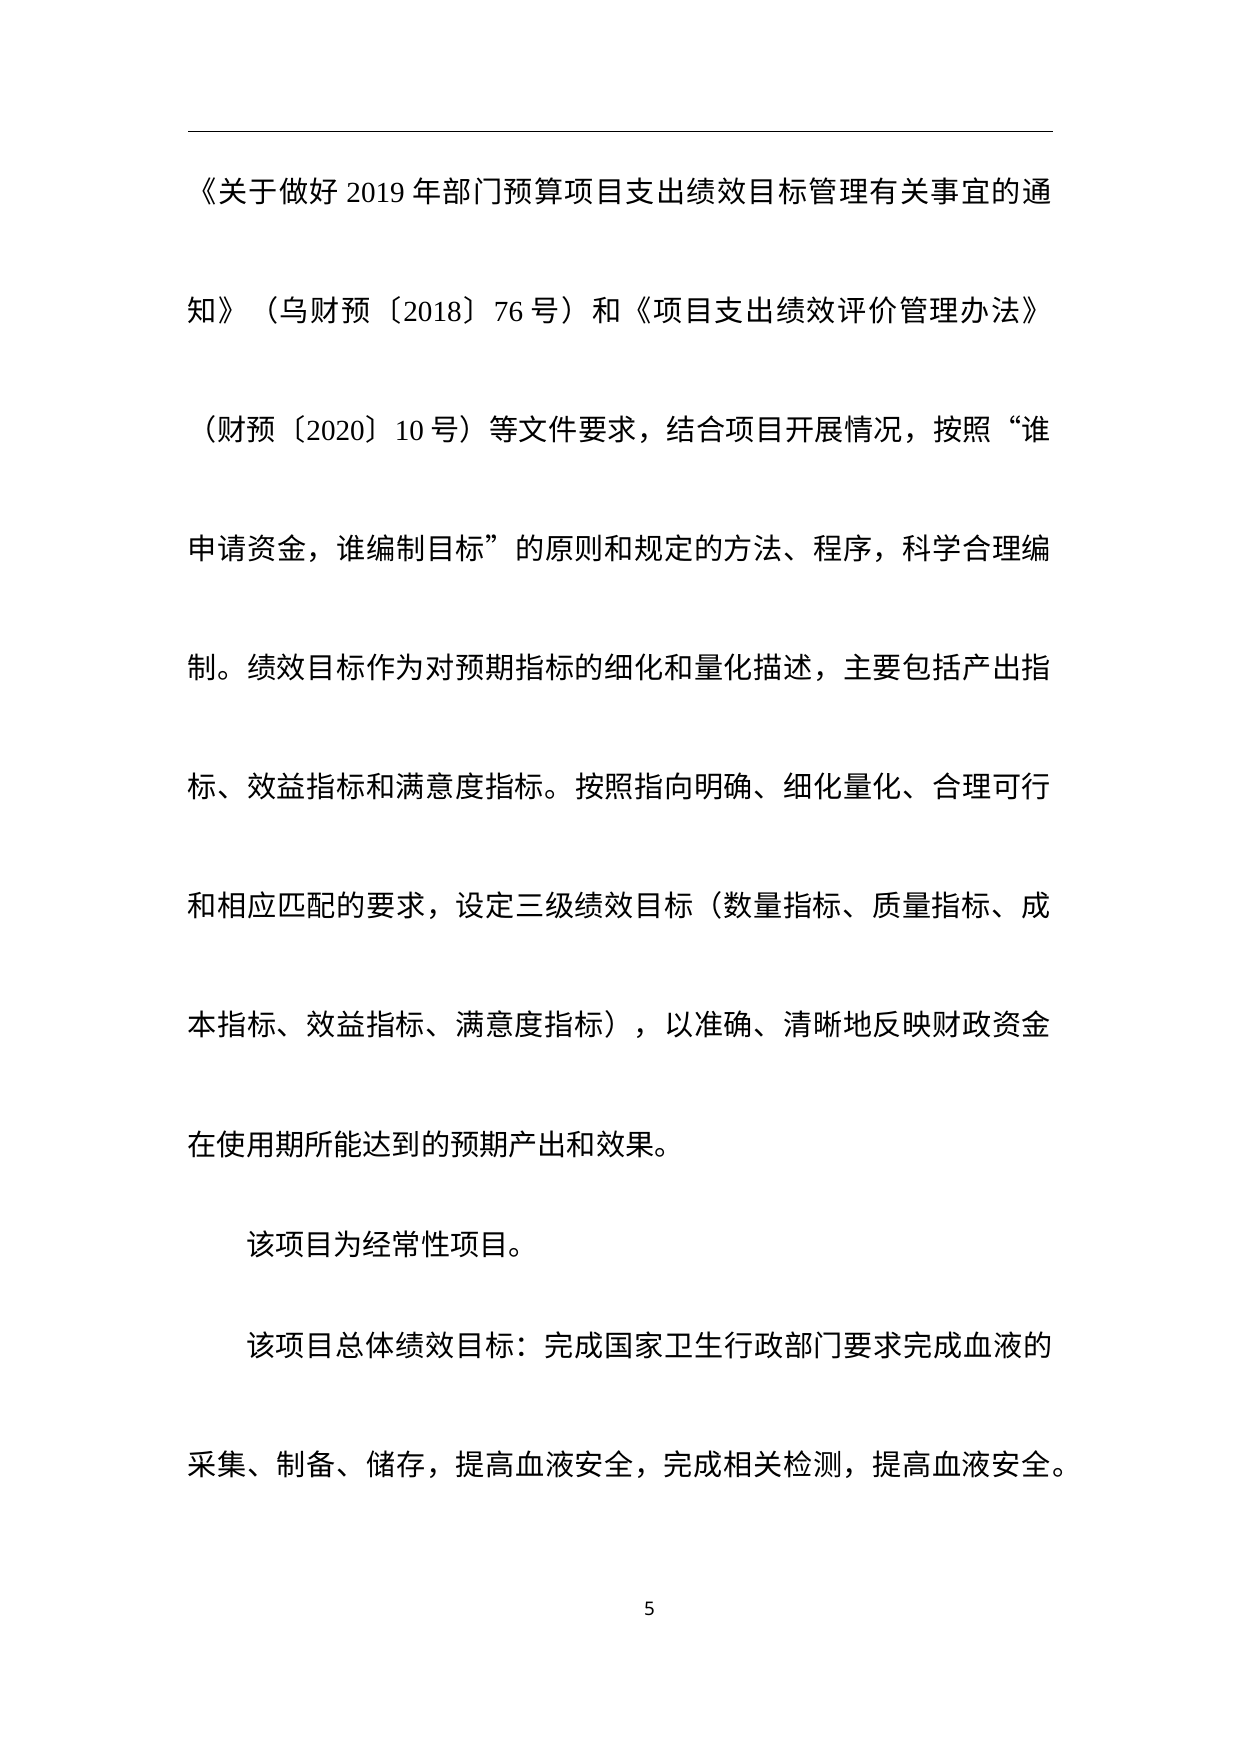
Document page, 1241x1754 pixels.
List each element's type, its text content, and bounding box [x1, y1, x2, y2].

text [187, 1303, 1053, 1502]
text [187, 150, 1053, 1182]
text 该项目为经常性项目。 [187, 1203, 1053, 1282]
